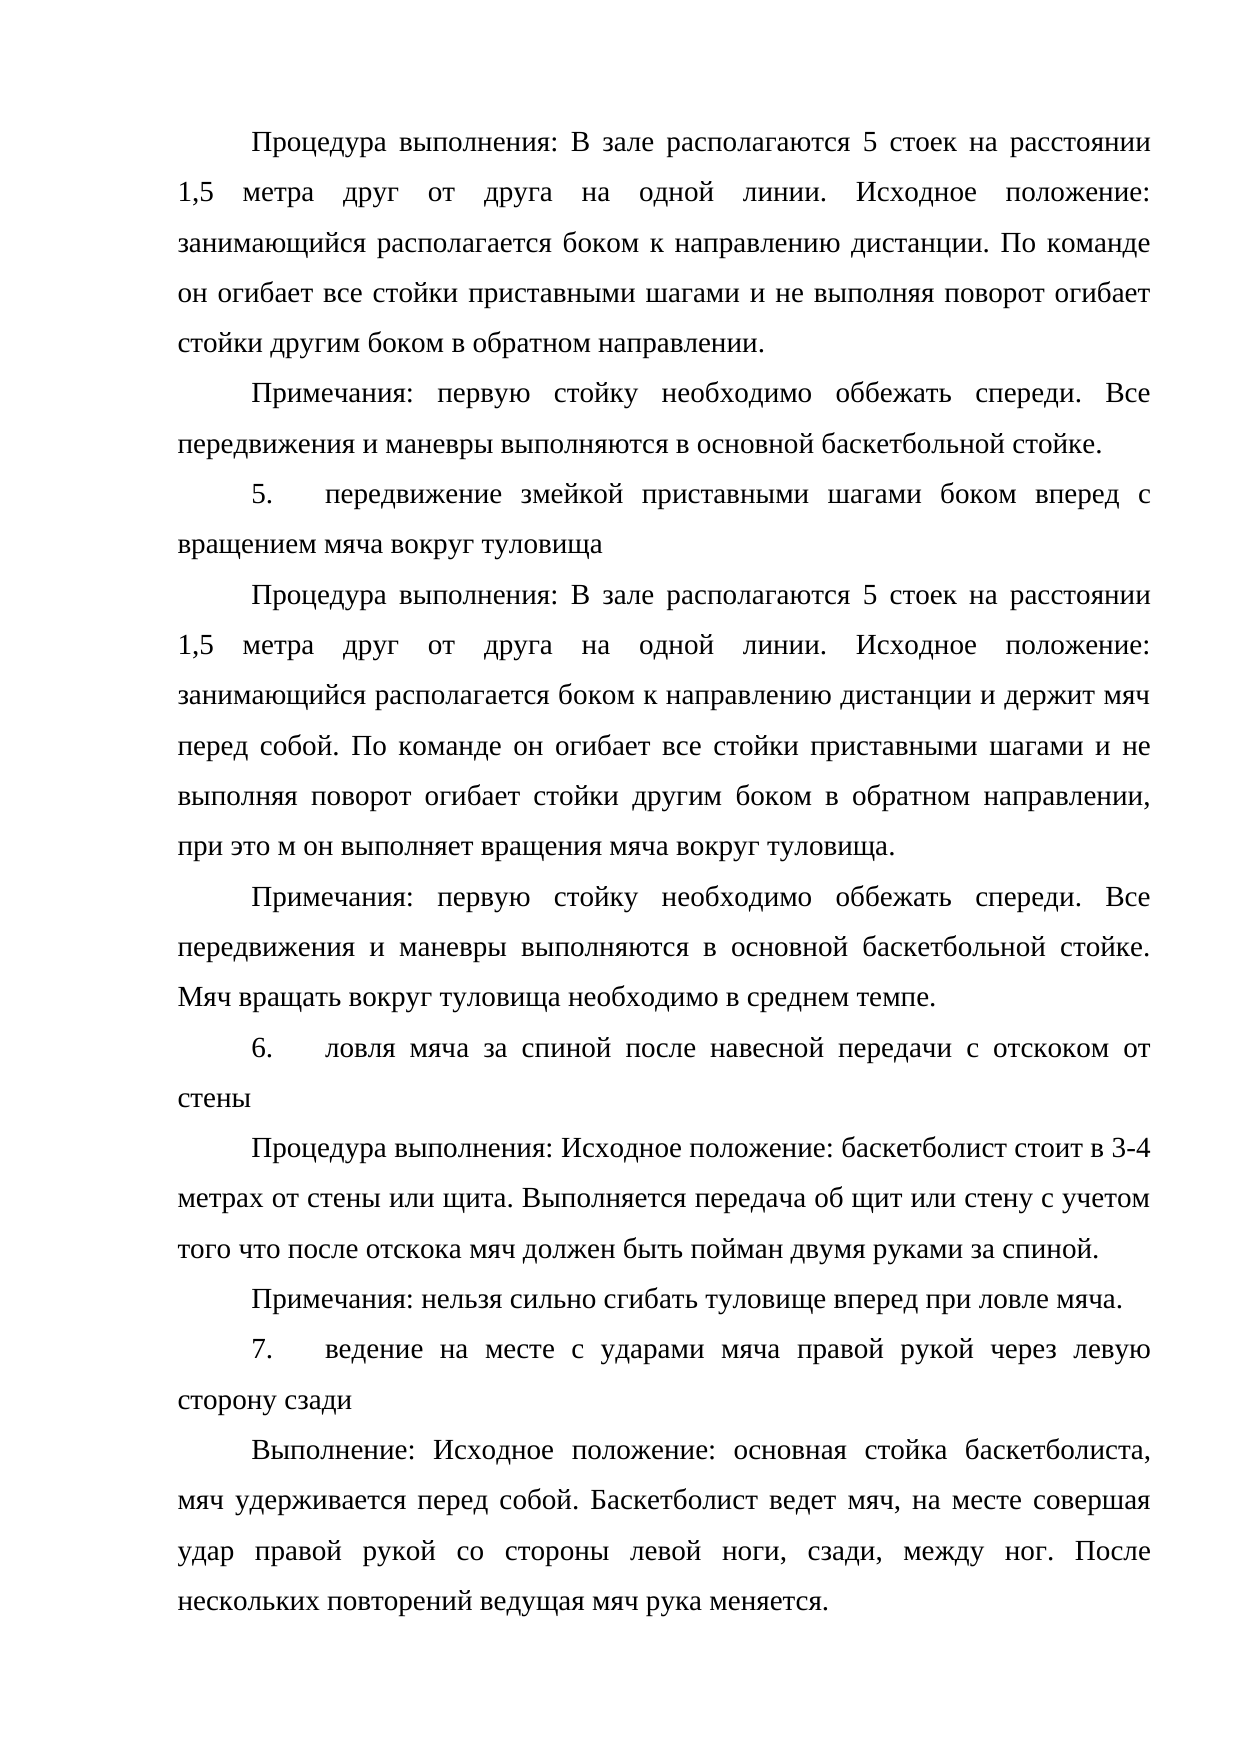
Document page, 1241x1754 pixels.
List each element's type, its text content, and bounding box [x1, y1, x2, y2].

text Примечания: первую стойку необходимо оббежать спереди. Все передвижения и маневры выполняются в основной баскетбольной стойке. [177, 376, 1152, 459]
text Процедура выполнения: Исходное положение: баскетболист стоит в 3-4 метрах от стены или щита. Выполняется передача об щит или стену с учетом того что после отскока мяч должен быть пойман двумя руками за спиной. [177, 1130, 1152, 1264]
list передвижение змейкой приставными шагами боком вперед с вращением мяча вокруг туловища [177, 476, 1152, 560]
text Процедура выполнения: В зале располагаются 5 стоек на расстоянии 1,5 метра друг от друга на одной линии. Исходное положение: занимающийся располагается боком к направлению дистанции и держит мяч перед собой. По команде он огибает все стойки приставными шагами и не выполняя поворот огибает стойки другим боком в обратном направлении, при это м он выполняет вращения мяча вокруг туловища. [177, 577, 1152, 862]
text Процедура выполнения: В зале располагаются 5 стоек на расстоянии 1,5 метра друг от друга на одной линии. Исходное положение: занимающийся располагается боком к направлению дистанции. По команде он огибает все стойки приставными шагами и не выполняя поворот огибает стойки другим боком в обратном направлении. [177, 124, 1152, 359]
text Примечания: первую стойку необходимо оббежать спереди. Все передвижения и маневры выполняются в основной баскетбольной стойке. Мяч вращать вокруг туловища необходимо в среднем темпе. [177, 879, 1152, 1013]
list ведение на месте с ударами мяча правой рукой через левую сторону сзади [177, 1332, 1152, 1415]
text Примечания: нельзя сильно сгибать туловище вперед при ловле мяча. [177, 1281, 1152, 1315]
text Выполнение: Исходное положение: основная стойка баскетболиста, мяч удерживается перед собой. Баскетболист ведет мяч, на месте совершая удар правой рукой со стороны левой ноги, сзади, между ног. После нескольких повторений ведущая мяч рука меняется. [177, 1432, 1152, 1617]
list ловля мяча за спиной после навесной передачи с отскоком от стены [177, 1030, 1152, 1113]
